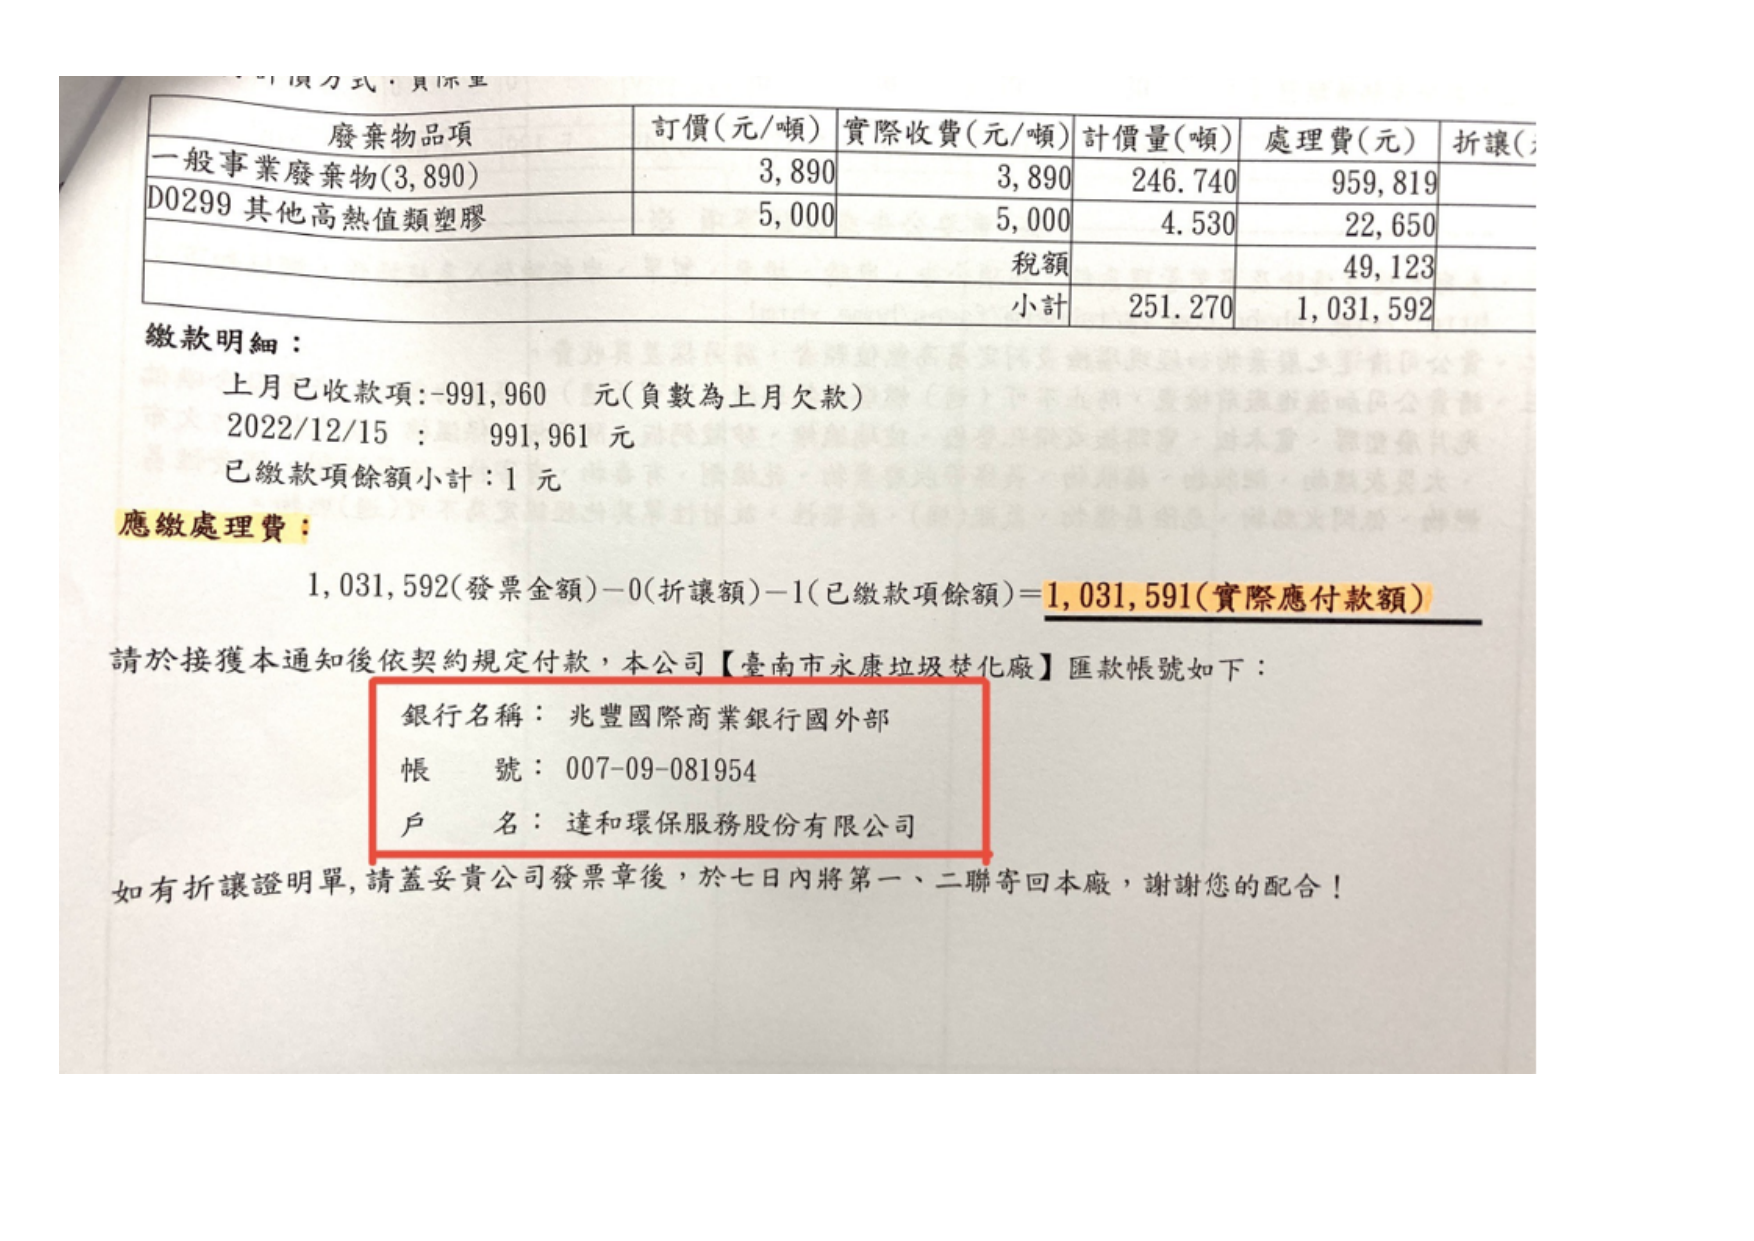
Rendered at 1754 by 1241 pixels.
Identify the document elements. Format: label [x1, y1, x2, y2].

picture [59, 76, 1541, 1074]
